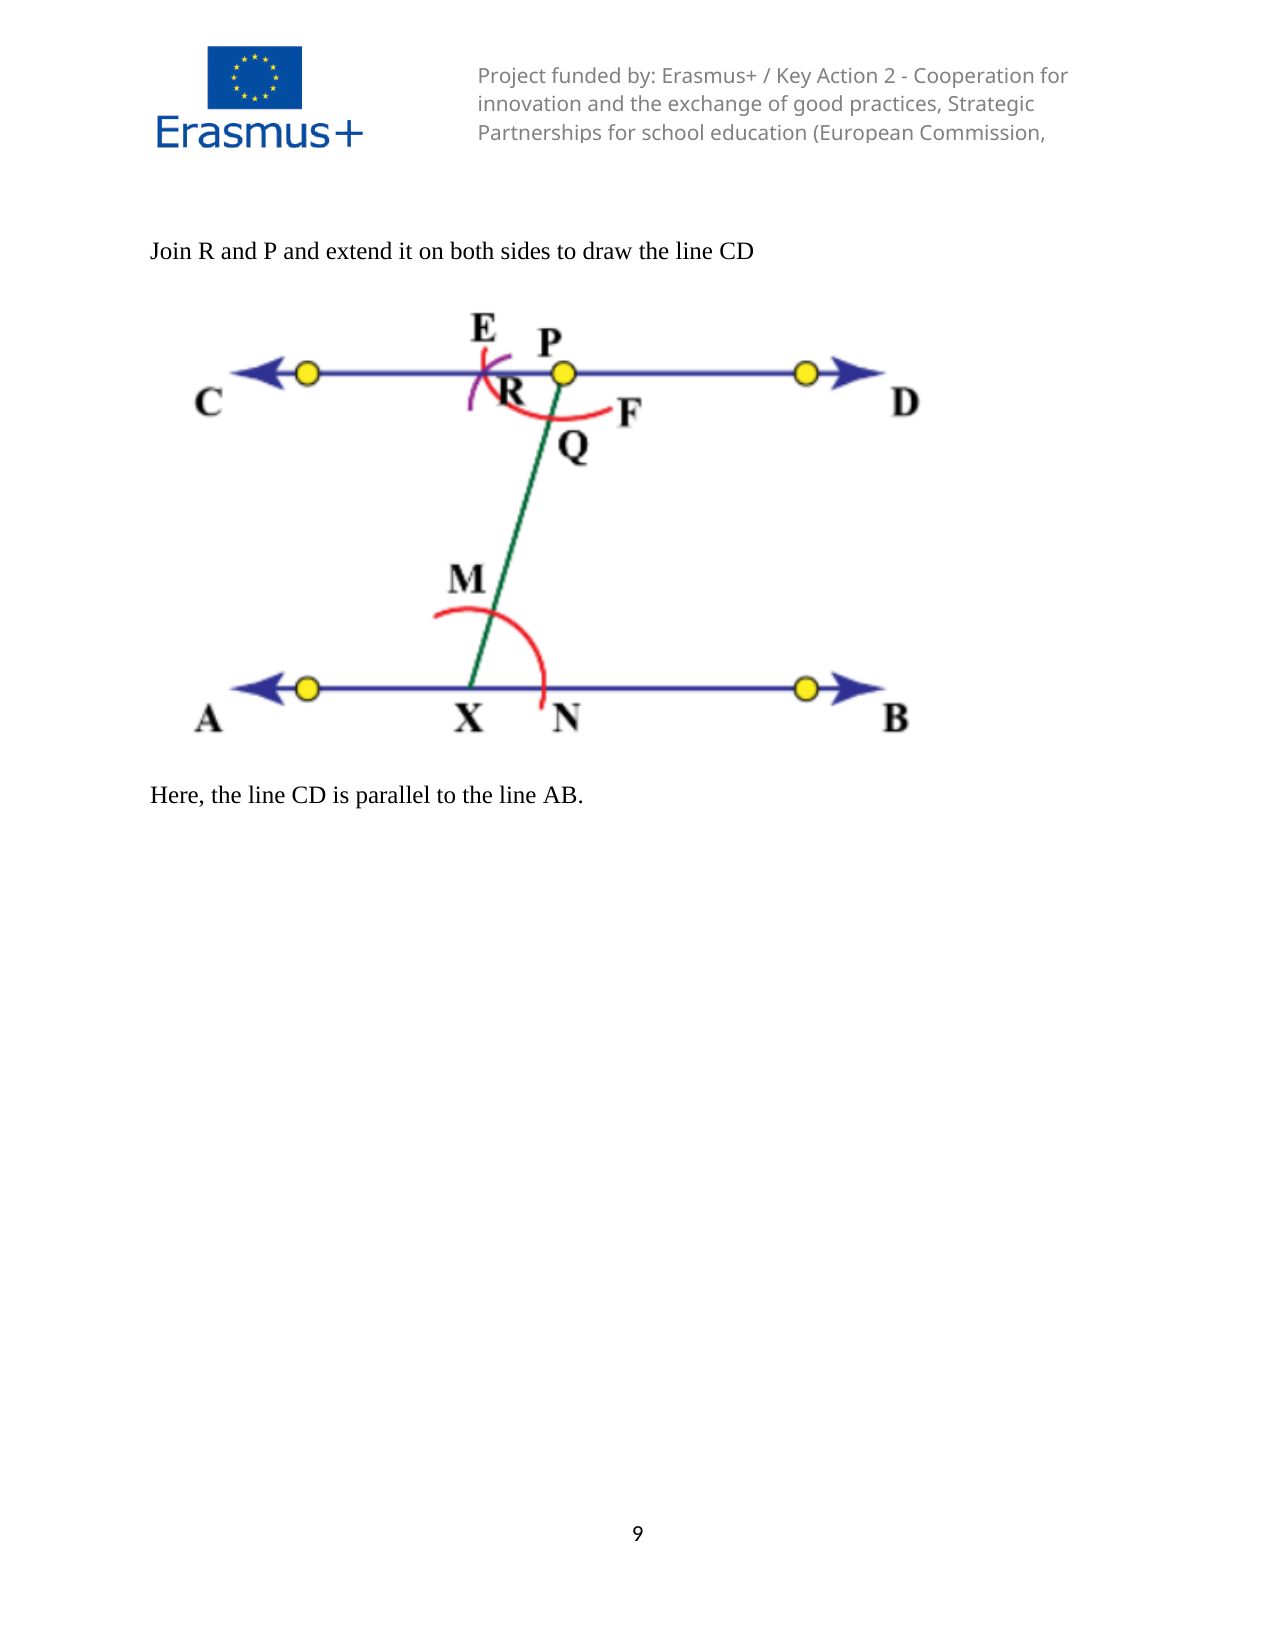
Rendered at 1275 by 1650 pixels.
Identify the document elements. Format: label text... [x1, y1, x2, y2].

text Join R and P and extend it on both sides to draw the line CD [150, 236, 1125, 265]
picture [150, 293, 965, 752]
picture [150, 28, 366, 150]
text Here, the line CD is parallel to the line AB. [150, 780, 1125, 809]
